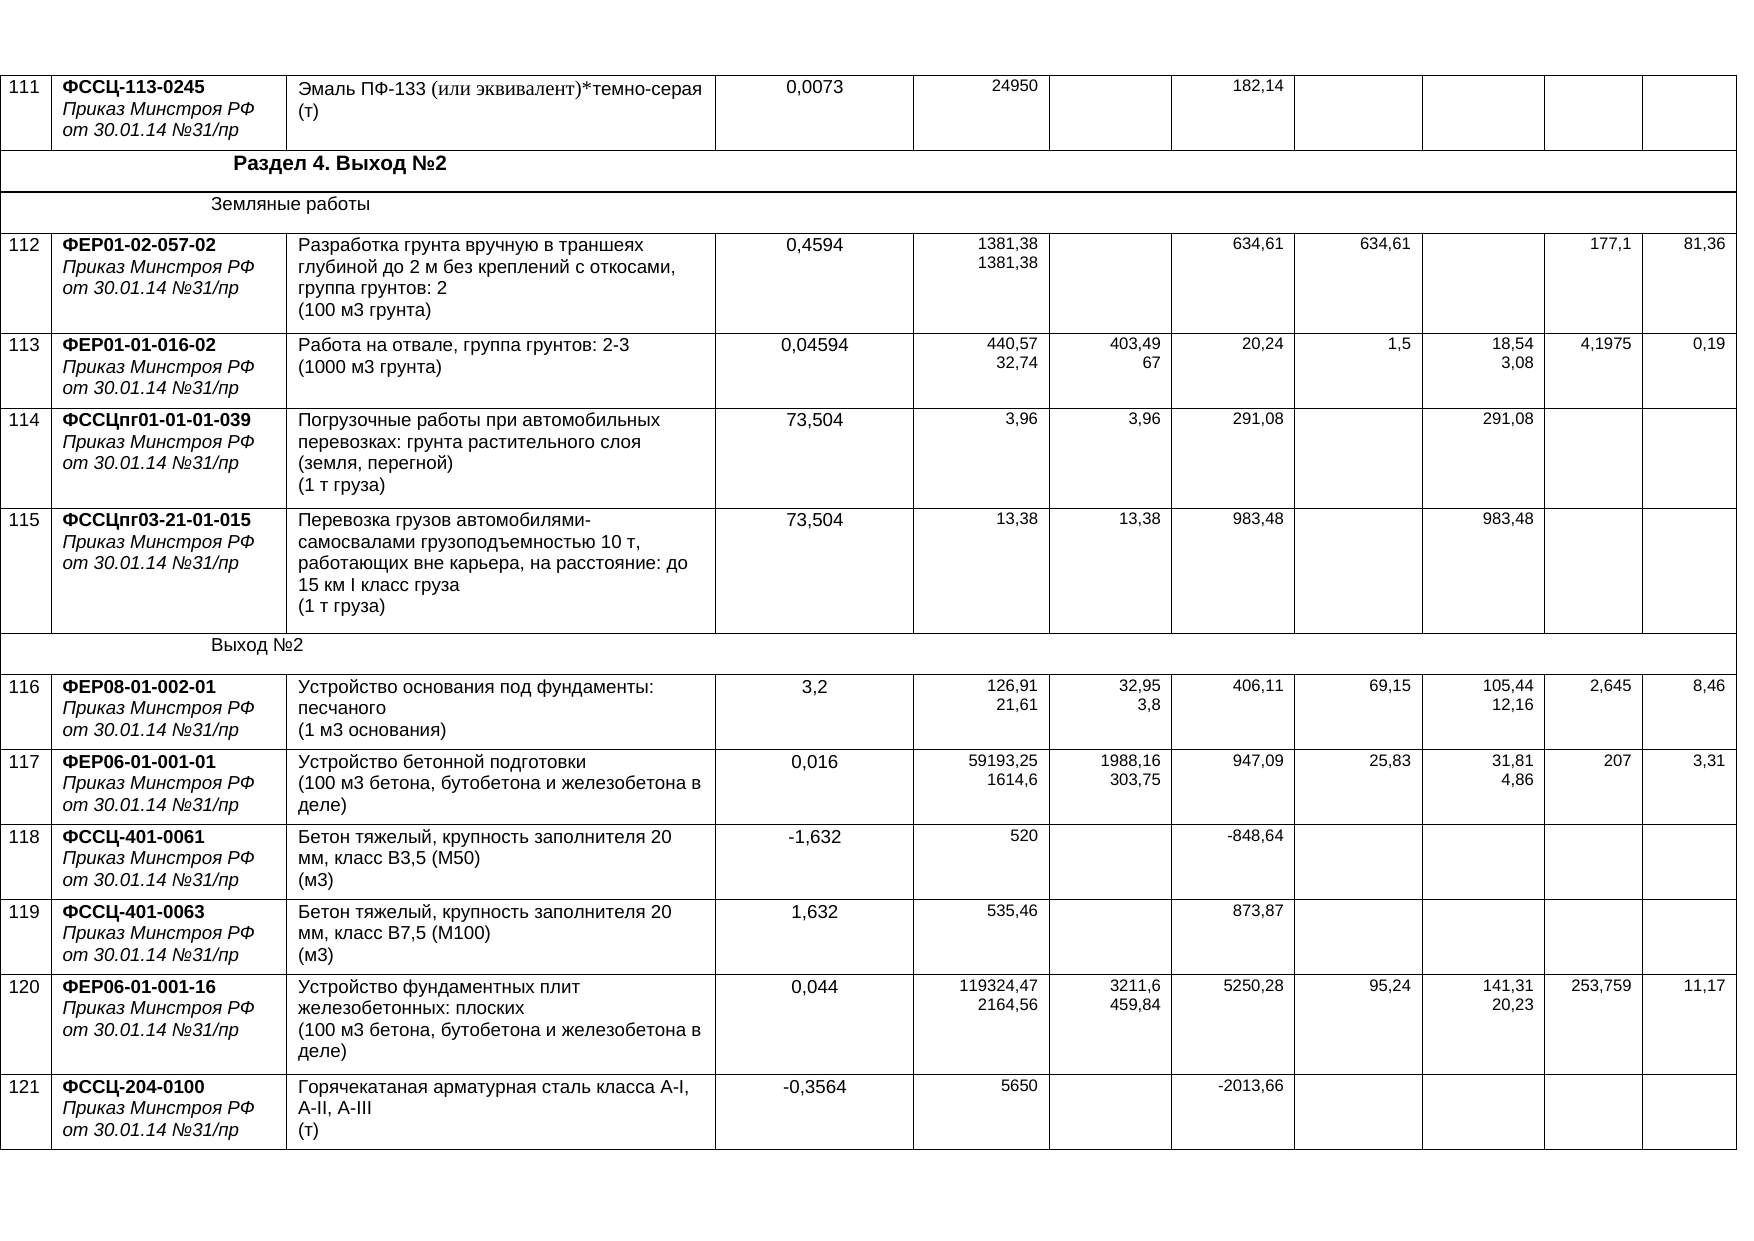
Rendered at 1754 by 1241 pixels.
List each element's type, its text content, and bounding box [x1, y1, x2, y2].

table_cell -848,64 [1172, 825, 1294, 899]
table_cell 291,08 [1423, 409, 1544, 508]
table_cell 8,46 [1643, 675, 1736, 749]
table_cell [1545, 409, 1642, 508]
table_cell ФССЦ-401-0063 Приказ Минстроя РФ от 30.01.14 №31/пр [52, 900, 286, 974]
table_cell [1423, 825, 1544, 899]
table_cell [1545, 76, 1642, 150]
table_cell -0,3564 [716, 1075, 913, 1149]
table_cell 0,044 [716, 975, 913, 1074]
table_cell Устройство основания под фундаменты: песчаного (1 м3 основания) [287, 675, 715, 749]
table_cell 0,04594 [716, 334, 913, 408]
table_cell 59193,25 1614,6 [914, 750, 1049, 824]
table_cell 291,08 [1172, 409, 1294, 508]
table_cell 983,48 [1172, 509, 1294, 633]
table_cell [1423, 234, 1544, 333]
table_cell 115 [1, 509, 51, 633]
table_cell Погрузочные работы при автомобильных перевозках: грунта растительного слоя (земля, перегной) (1 т груза) [287, 409, 715, 508]
table_cell 0,19 [1643, 334, 1736, 408]
table_cell -2013,66 [1172, 1075, 1294, 1149]
table_cell [1295, 1075, 1422, 1149]
table_cell ФЕР06-01-001-01 Приказ Минстроя РФ от 30.01.14 №31/пр [52, 750, 286, 824]
table_cell [1050, 76, 1171, 150]
table_cell 535,46 [914, 900, 1049, 974]
table_cell 32,95 3,8 [1050, 675, 1171, 749]
table_cell [1423, 76, 1544, 150]
table_cell [1423, 900, 1544, 974]
table_cell 25,83 [1295, 750, 1422, 824]
table_cell 95,24 [1295, 975, 1422, 1074]
table_cell Эмаль ПФ-133 (или эквивалент)*темно-серая (т) [287, 76, 715, 150]
table_cell ФССЦ-401-0061 Приказ Минстроя РФ от 30.01.14 №31/пр [52, 825, 286, 899]
table_cell 403,49 67 [1050, 334, 1171, 408]
table_cell 116 [1, 675, 51, 749]
table_cell 5250,28 [1172, 975, 1294, 1074]
table_cell [1545, 1075, 1642, 1149]
table_cell 3,96 [1050, 409, 1171, 508]
table_cell 114 [1, 409, 51, 508]
table_cell 113 [1, 334, 51, 408]
table_cell 31,81 4,86 [1423, 750, 1544, 824]
table_cell 24950 [914, 76, 1049, 150]
table_cell 177,1 [1545, 234, 1642, 333]
table_cell [1643, 509, 1736, 633]
table_cell Устройство бетонной подготовки (100 м3 бетона, бутобетона и железобетона в деле) [287, 750, 715, 824]
table_cell -1,632 [716, 825, 913, 899]
table_cell 182,14 [1172, 76, 1294, 150]
table_cell 1381,38 1381,38 [914, 234, 1049, 333]
table_cell [1050, 900, 1171, 974]
table_cell 207 [1545, 750, 1642, 824]
table_cell 18,54 3,08 [1423, 334, 1544, 408]
table_cell 3,2 [716, 675, 913, 749]
table_cell 121 [1, 1075, 51, 1149]
table_cell ФССЦпг03-21-01-015 Приказ Минстроя РФ от 30.01.14 №31/пр [52, 509, 286, 633]
table_cell Устройство фундаментных плит железобетонных: плоских (100 м3 бетона, бутобетона и железобетона в деле) [287, 975, 715, 1074]
table_cell 118 [1, 825, 51, 899]
table_cell [1545, 900, 1642, 974]
table_cell 111 [1, 76, 51, 150]
table_cell [1423, 1075, 1544, 1149]
table_cell [1643, 409, 1736, 508]
table_cell [1643, 1075, 1736, 1149]
table_cell [1643, 900, 1736, 974]
table_cell 11,17 [1643, 975, 1736, 1074]
table_cell 634,61 [1172, 234, 1294, 333]
table_cell ФССЦ-204-0100 Приказ Минстроя РФ от 30.01.14 №31/пр [52, 1075, 286, 1149]
table_cell 2,645 [1545, 675, 1642, 749]
table_cell ФЕР01-02-057-02 Приказ Минстроя РФ от 30.01.14 №31/пр [52, 234, 286, 333]
table_cell [1643, 825, 1736, 899]
table_cell ФЕР01-01-016-02 Приказ Минстроя РФ от 30.01.14 №31/пр [52, 334, 286, 408]
table_cell Бетон тяжелый, крупность заполнителя 20 мм, класс В7,5 (М100) (м3) [287, 900, 715, 974]
table_cell Бетон тяжелый, крупность заполнителя 20 мм, класс В3,5 (М50) (м3) [287, 825, 715, 899]
table_cell [1295, 825, 1422, 899]
table_cell 73,504 [716, 509, 913, 633]
table_cell ФССЦ-113-0245 Приказ Минстроя РФ от 30.01.14 №31/пр [52, 76, 286, 150]
table_cell 112 [1, 234, 51, 333]
table_cell 5650 [914, 1075, 1049, 1149]
table_cell 13,38 [1050, 509, 1171, 633]
table_cell Горячекатаная арматурная сталь класса А-I, А-II, А-III (т) [287, 1075, 715, 1149]
table_cell Земляные работы [1, 193, 1736, 233]
table_cell 73,504 [716, 409, 913, 508]
table_cell ФЕР06-01-001-16 Приказ Минстроя РФ от 30.01.14 №31/пр [52, 975, 286, 1074]
table_cell 141,31 20,23 [1423, 975, 1544, 1074]
table_cell 117 [1, 750, 51, 824]
table_cell 406,11 [1172, 675, 1294, 749]
table_cell 3,31 [1643, 750, 1736, 824]
table_cell Разработка грунта вручную в траншеях глубиной до 2 м без креплений с откосами, группа грунтов: 2 (100 м3 грунта) [287, 234, 715, 333]
table_cell 3,96 [914, 409, 1049, 508]
table_cell 520 [914, 825, 1049, 899]
table_cell [1545, 825, 1642, 899]
table_cell 1,632 [716, 900, 913, 974]
table_cell 4,1975 [1545, 334, 1642, 408]
table_cell 983,48 [1423, 509, 1544, 633]
table_cell 1988,16 303,75 [1050, 750, 1171, 824]
table_cell 1,5 [1295, 334, 1422, 408]
table_cell [1643, 76, 1736, 150]
table_cell 81,36 [1643, 234, 1736, 333]
table_cell 873,87 [1172, 900, 1294, 974]
table_cell [1050, 234, 1171, 333]
table_cell 20,24 [1172, 334, 1294, 408]
table_cell 105,44 12,16 [1423, 675, 1544, 749]
table_cell 69,15 [1295, 675, 1422, 749]
table_cell 126,91 21,61 [914, 675, 1049, 749]
table_cell [1295, 76, 1422, 150]
table_cell 440,57 32,74 [914, 334, 1049, 408]
table_cell Работа на отвале, группа грунтов: 2-3 (1000 м3 грунта) [287, 334, 715, 408]
table_cell 13,38 [914, 509, 1049, 633]
table_cell 120 [1, 975, 51, 1074]
table_cell 0,4594 [716, 234, 913, 333]
table_cell 0,016 [716, 750, 913, 824]
table_cell 0,0073 [716, 76, 913, 150]
table_cell ФССЦпг01-01-01-039 Приказ Минстроя РФ от 30.01.14 №31/пр [52, 409, 286, 508]
table_cell Выход №2 [1, 634, 1736, 674]
table_cell [1050, 1075, 1171, 1149]
table_cell 947,09 [1172, 750, 1294, 824]
table_cell 3211,6 459,84 [1050, 975, 1171, 1074]
table_cell [1295, 900, 1422, 974]
table_cell [1295, 409, 1422, 508]
table_cell Раздел 4. Выход №2 [1, 151, 1736, 191]
table_cell 253,759 [1545, 975, 1642, 1074]
table_cell [1295, 509, 1422, 633]
table_cell 634,61 [1295, 234, 1422, 333]
table_cell [1050, 825, 1171, 899]
table_cell ФЕР08-01-002-01 Приказ Минстроя РФ от 30.01.14 №31/пр [52, 675, 286, 749]
table_cell Перевозка грузов автомобилями-самосвалами грузоподъемностью 10 т, работающих вне карьера, на расстояние: до 15 км I класс груза (1 т груза) [287, 509, 715, 633]
table_cell 119324,47 2164,56 [914, 975, 1049, 1074]
table_cell 119 [1, 900, 51, 974]
table_cell [1545, 509, 1642, 633]
